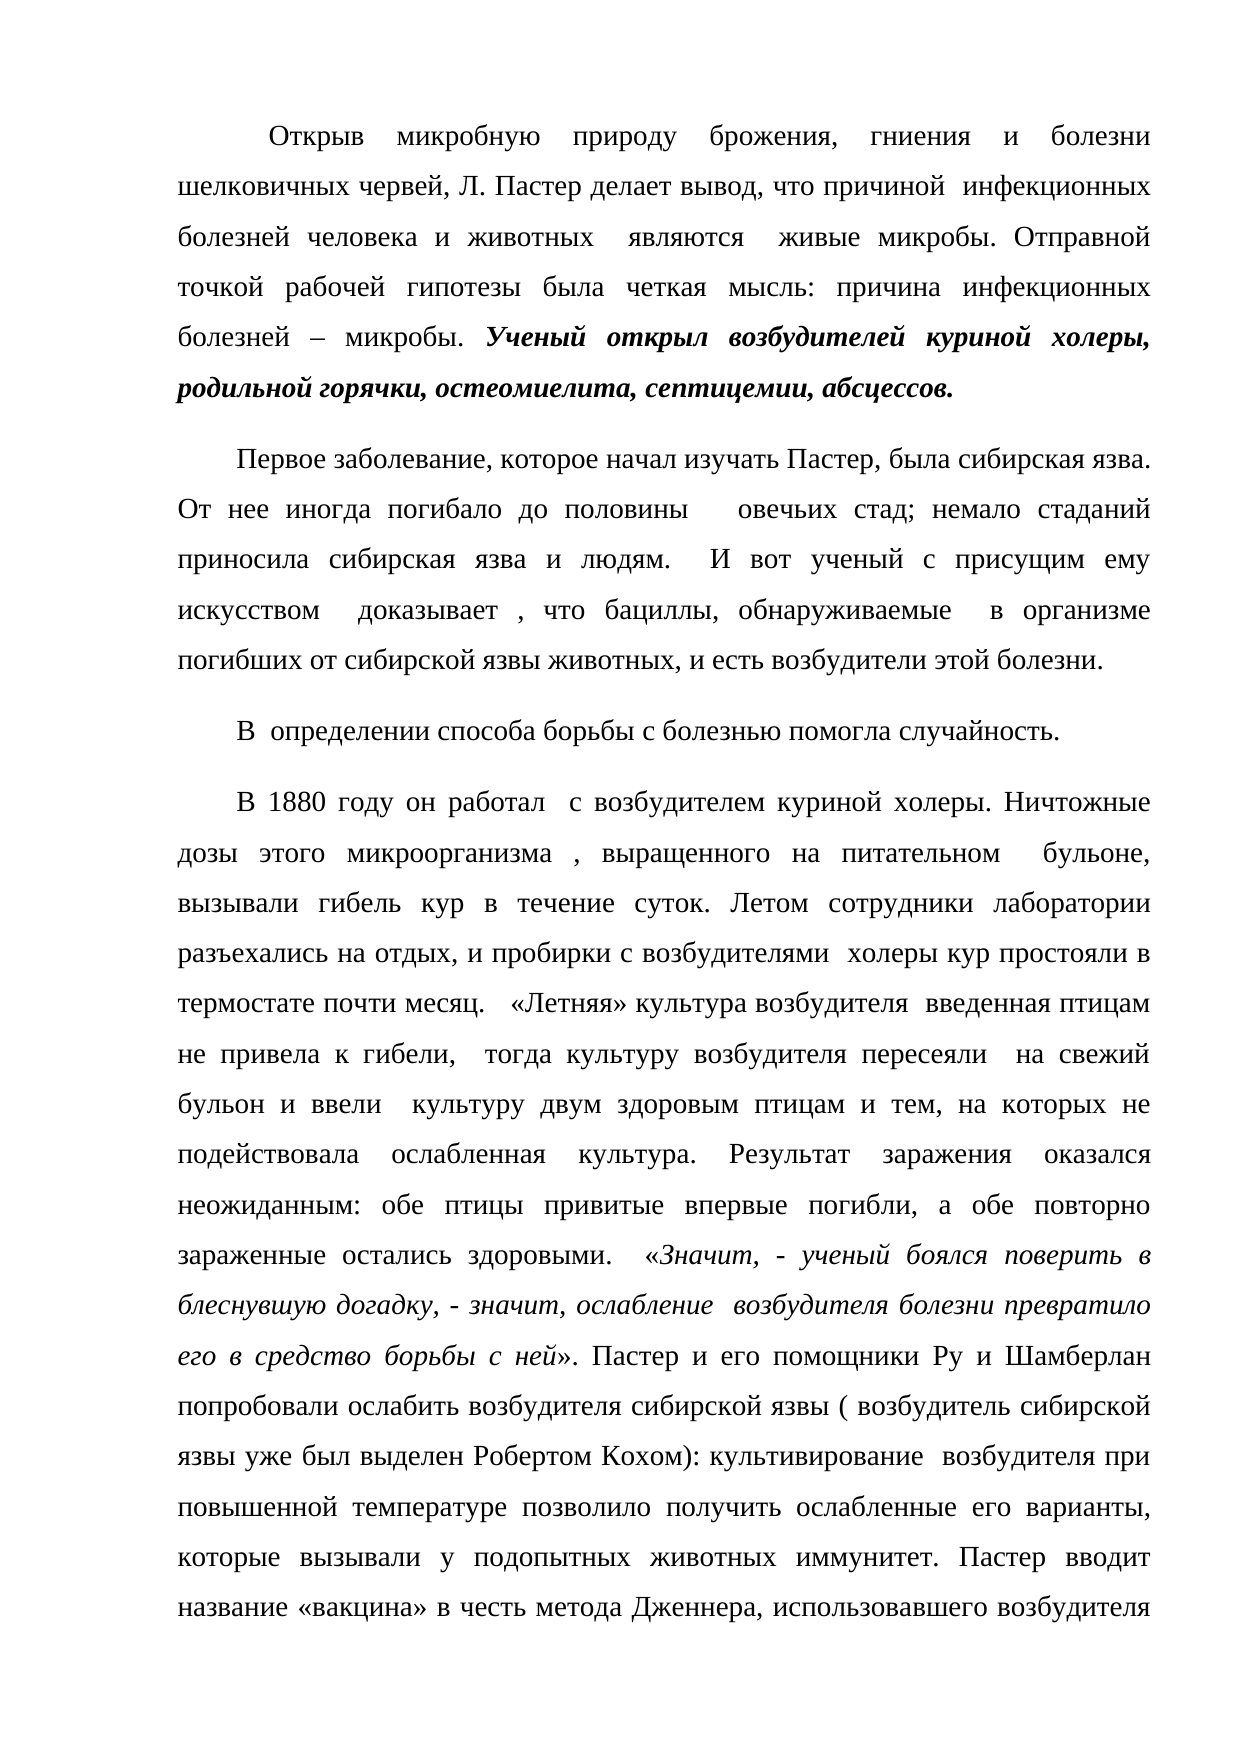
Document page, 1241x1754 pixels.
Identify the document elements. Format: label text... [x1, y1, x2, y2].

text Открыв микробную природу брожения, гниения и болезни шелковичных червей, Л. Пастер делает вывод, что причиной инфекционных болезней человека и животных являются живые микробы. Отправной точкой рабочей гипотезы была четкая мысль: причина инфекционных болезней – микробы. Ученый открыл возбудителей куриной холеры, родильной горячки, остеомиелита, септицемии, абсцессов. [177, 118, 1152, 403]
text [177, 784, 1152, 1623]
text Первое заболевание, которое начал изучать Пастер, была сибирская язва. От нее иногда погибало до половины овечьих стад; немало стаданий приносила сибирская язва и людям. И вот ученый с присущим ему искусством доказывает , что бациллы, обнаруживаемые в организме погибших от сибирской язвы животных, и есть возбудители этой болезни. [177, 441, 1152, 676]
text В определении способа борьбы с болезнью помогла случайность. [177, 713, 1152, 747]
